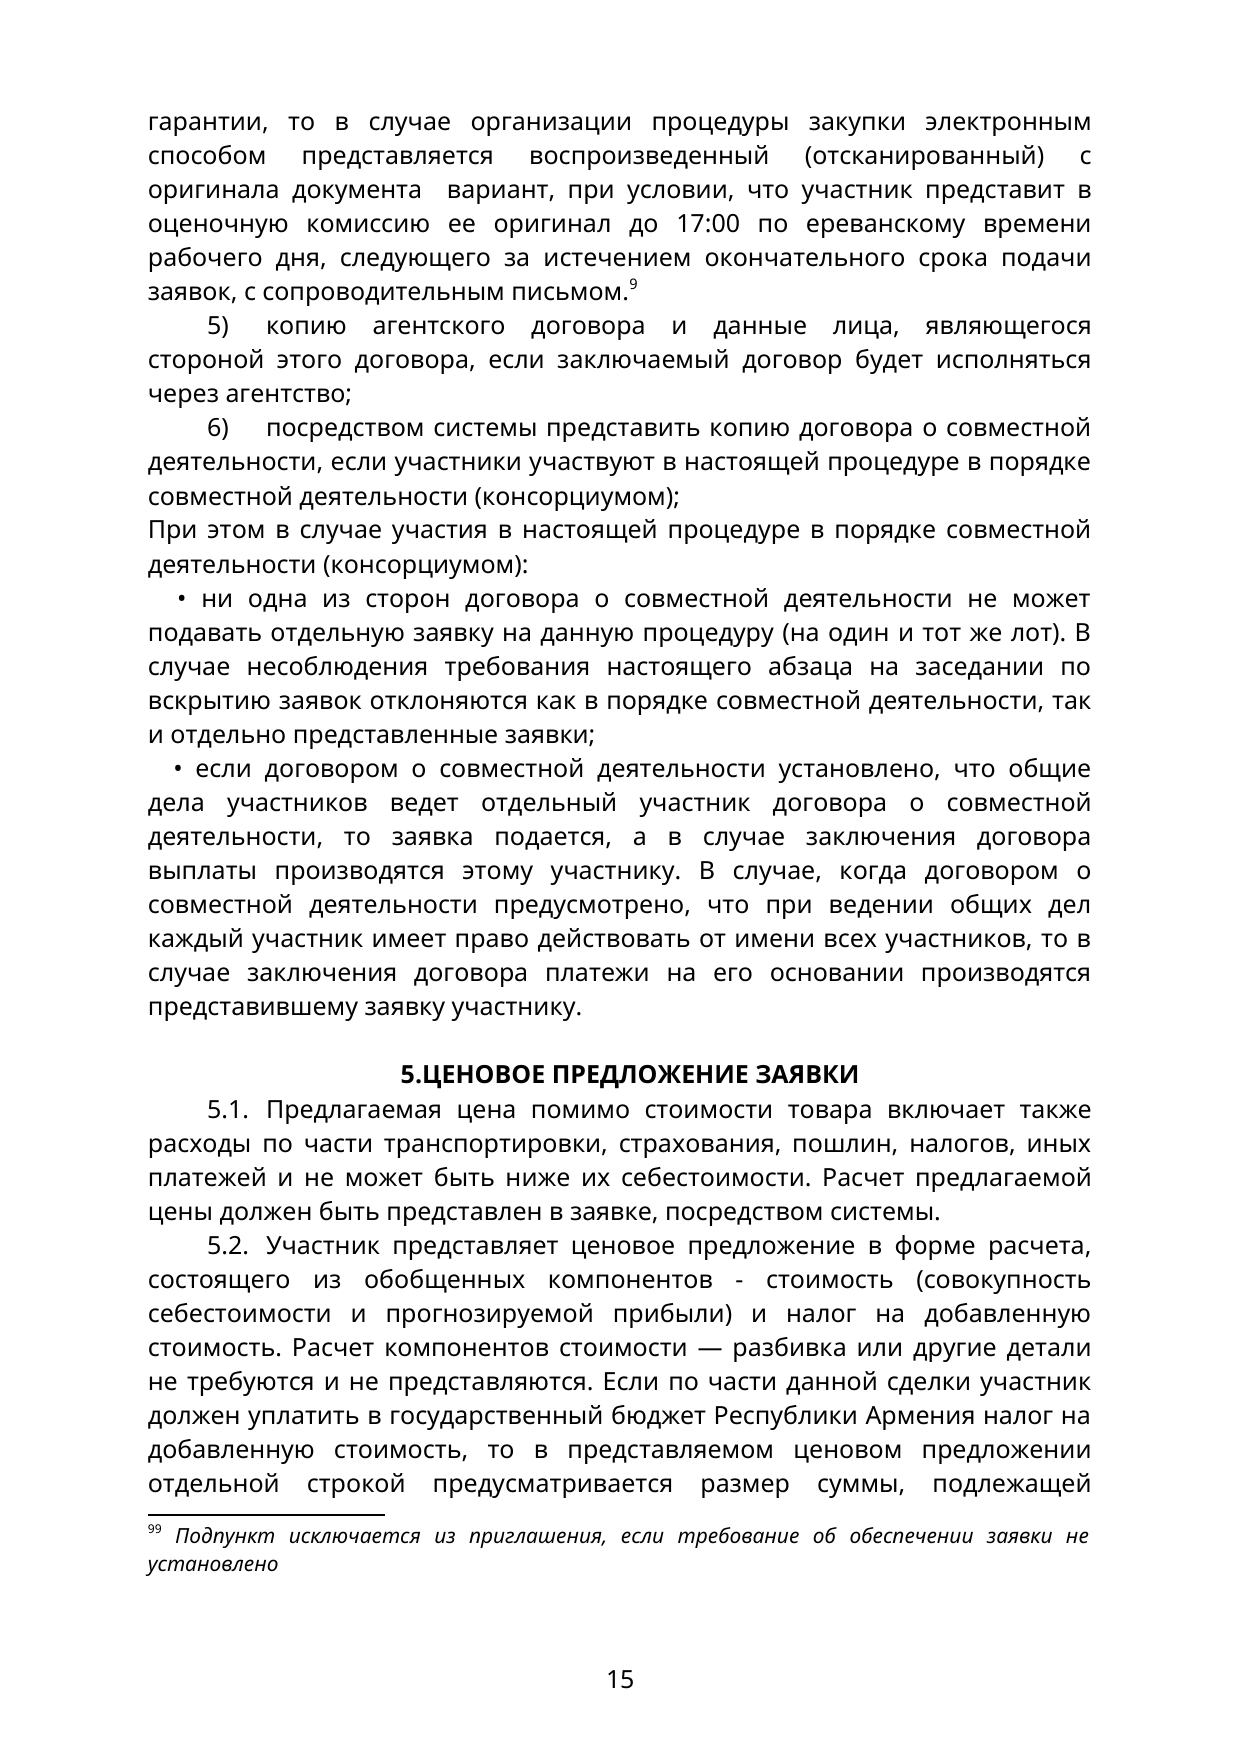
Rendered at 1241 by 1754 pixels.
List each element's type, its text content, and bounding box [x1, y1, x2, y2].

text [148, 103, 1092, 308]
text 5.1. Предлагаемая цена помимо стоимости товара включает также расходы по части транспортировки, страхования, пошлин, налогов, иных платежей и не может быть ниже их себестоимости. Расчет предлагаемой цены должен быть представлен в заявке, посредством системы. [148, 1091, 1092, 1227]
text 6) посредством системы представить копию договора о совместной деятельности, если участники участвуют в настоящей процедуре в порядке совместной деятельности (консорциумом); [148, 410, 1092, 512]
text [148, 1227, 1092, 1500]
text • ни одна из сторон договора о совместной деятельности не может подавать отдельную заявку на данную процедуру (на один и тот же лот). В случае несоблюдения требования настоящего абзаца на заседании по вскрытию заявок отклоняются как в порядке совместной деятельности, так и отдельно представленные заявки; [148, 580, 1092, 751]
text 5.ЦЕНОВОЕ ПРЕДЛОЖЕНИЕ ЗАЯВКИ [148, 1057, 1092, 1091]
text При этом в случае участия в настоящей процедуре в порядке совместной деятельности (консорциумом): [148, 512, 1092, 580]
text • если договором о совместной деятельности установлено, что общие дела участников ведет отдельный участник договора о совместной деятельности, то заявка подается, а в случае заключения договора выплаты производятся этому участнику. В случае, когда договором о совместной деятельности предусмотрено, что при ведении общих дел каждый участник имеет право действовать от имени всех участников, то в случае заключения договора платежи на его основании производятся представившему заявку участнику. [148, 751, 1092, 1023]
text 5) копию агентского договора и данные лица, являющегося стороной этого договора, если заключаемый договор будет исполняться через агентство; [148, 308, 1092, 410]
